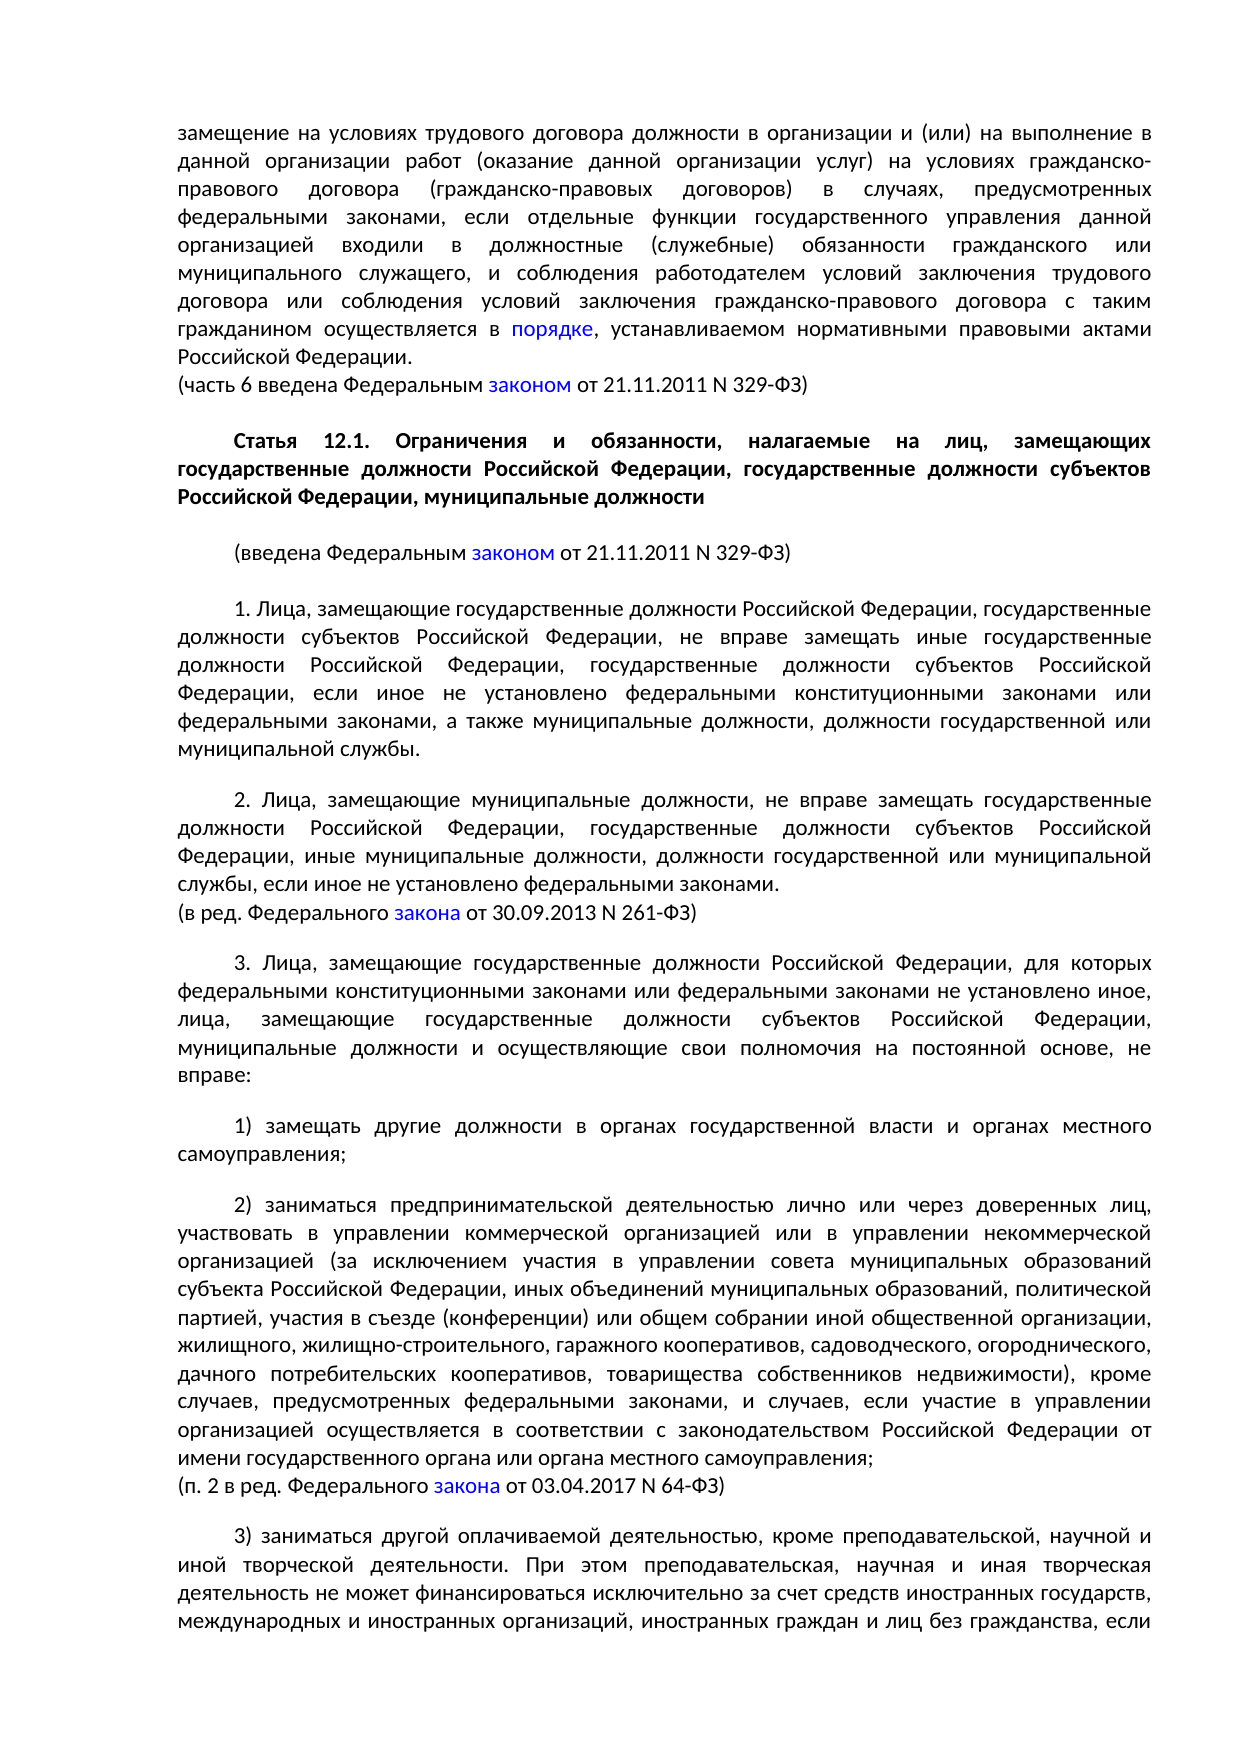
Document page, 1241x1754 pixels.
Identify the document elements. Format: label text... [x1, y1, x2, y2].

text (часть 6 введена Федеральным законом от 21.11.2011 N 329-ФЗ) [177, 370, 1152, 398]
text 1) замещать другие должности в органах государственной власти и органах местного самоуправления; [177, 1112, 1152, 1168]
text 3. Лица, замещающие государственные должности Российской Федерации, для которых федеральными конституционными законами или федеральными законами не установлено иное, лица, замещающие государственные должности субъектов Российской Федерации, муниципальные должности и осуществляющие свои полномочия на постоянной основе, не вправе: [177, 948, 1152, 1089]
text 2. Лица, замещающие муниципальные должности, не вправе замещать государственные должности Российской Федерации, государственные должности субъектов Российской Федерации, иные муниципальные должности, должности государственной или муниципальной службы, если иное не установлено федеральными законами. [177, 786, 1152, 898]
text (п. 2 в ред. Федерального закона от 03.04.2017 N 64-ФЗ) [177, 1471, 1152, 1499]
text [177, 1522, 1152, 1634]
text (в ред. Федерального закона от 30.09.2013 N 261-ФЗ) [177, 898, 1152, 926]
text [177, 118, 1152, 370]
text 2) заниматься предпринимательской деятельностью лично или через доверенных лиц, участвовать в управлении коммерческой организацией или в управлении некоммерческой организацией (за исключением участия в управлении совета муниципальных образований субъекта Российской Федерации, иных объединений муниципальных образований, политической партией, участия в съезде (конференции) или общем собрании иной общественной организации, жилищного, жилищно-строительного, гаражного кооперативов, садоводческого, огороднического, дачного потребительских кооперативов, товарищества собственников недвижимости), кроме случаев, предусмотренных федеральными законами, и случаев, если участие в управлении организацией осуществляется в соответствии с законодательством Российской Федерации от имени государственного органа или органа местного самоуправления; [177, 1191, 1152, 1471]
text 1. Лица, замещающие государственные должности Российской Федерации, государственные должности субъектов Российской Федерации, не вправе замещать иные государственные должности Российской Федерации, государственные должности субъектов Российской Федерации, если иное не установлено федеральными конституционными законами или федеральными законами, а также муниципальные должности, должности государственной или муниципальной службы. [177, 594, 1152, 763]
text (введена Федеральным законом от 21.11.2011 N 329-ФЗ) [177, 538, 1152, 566]
title Статья 12.1. Ограничения и обязанности, налагаемые на лиц, замещающих государственные должности Российской Федерации, государственные должности субъектов Российской Федерации, муниципальные должности [177, 426, 1152, 510]
